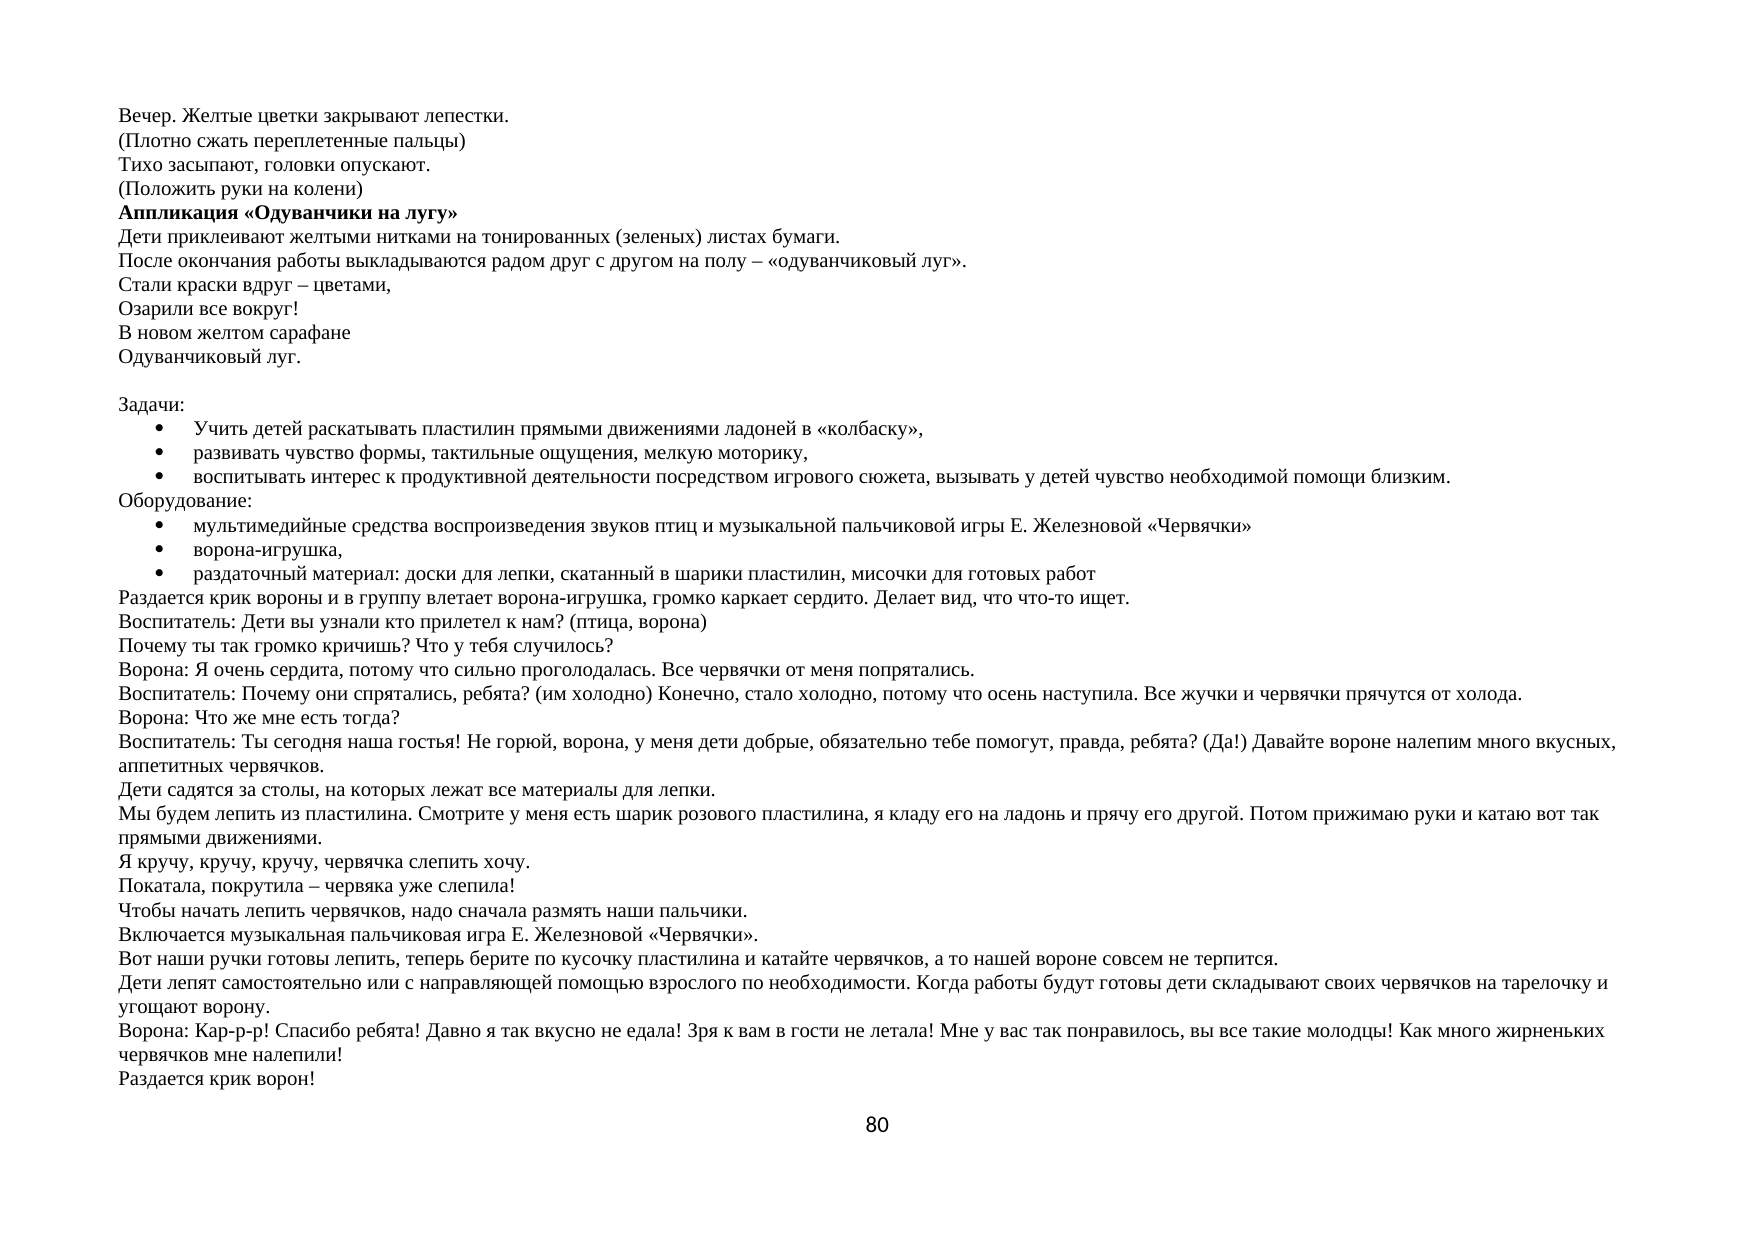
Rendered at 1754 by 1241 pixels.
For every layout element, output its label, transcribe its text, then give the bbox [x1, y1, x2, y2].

text Дети приклеивают желтыми нитками на тонированных (зеленых) листах бумаги. После окончания работы выкладываются радом друг с другом на полу – «одуванчиковый луг». [118, 224, 1636, 272]
text Мы будем лепить из пластилина. Смотрите у меня есть шарик розового пластилина, я кладу его на ладонь и прячу его другой. Потом прижимаю руки и катаю вот так прямыми движениями. [118, 801, 1636, 849]
list Учить детей раскатывать пластилин прямыми движениями ладоней в «колбаску», [156, 416, 1636, 440]
text Почему ты так громко кричишь? Что у тебя случилось? [118, 633, 1636, 657]
text Стали краски вдруг – цветами, Озарили все вокруг! В новом желтом сарафане Одуванчиковый луг. [118, 272, 1636, 368]
list развивать чувство формы, тактильные ощущения, мелкую моторику, [156, 440, 1636, 464]
text Покатала, покрутила – червяка уже слепила! [118, 873, 1636, 897]
list воспитывать интерес к продуктивной деятельности посредством игрового сюжета, вызывать у детей чувство необходимой помощи близким. [156, 464, 1636, 488]
text Ворона: Кар-р-р! Спасибо ребята! Давно я так вкусно не едала! Зря к вам в гости не летала! Мне у вас так понравилось, вы все такие молодцы! Как много жирненьких червячков мне налепили! [118, 1018, 1636, 1066]
text Воспитатель: Дети вы узнали кто прилетел к нам? (птица, ворона) [118, 609, 1636, 633]
text Ворона: Я очень сердита, потому что сильно проголодалась. Все червячки от меня попрятались. [118, 657, 1636, 681]
text Вечер. Желтые цветки закрывают лепестки. (Плотно сжать переплетенные пальцы) [118, 103, 1636, 152]
list мультимедийные средства воспроизведения звуков птиц и музыкальной пальчиковой игры Е. Железновой «Червячки» [156, 512, 1636, 537]
text Ворона: Что же мне есть тогда? [118, 705, 1636, 729]
list ворона-игрушка, [156, 537, 1636, 561]
text Дети садятся за столы, на которых лежат все материалы для лепки. [118, 777, 1636, 801]
text Аппликация «Одуванчики на лугу» [118, 200, 1636, 224]
list раздаточный материал: доски для лепки, скатанный в шарики пластилин, мисочки для готовых работ [156, 561, 1636, 585]
text Тихо засыпают, головки опускают. (Положить руки на колени) [118, 152, 1636, 200]
text Воспитатель: Почему они спрятались, ребята? (им холодно) Конечно, стало холодно, потому что осень наступила. Все жучки и червячки прячутся от холода. [118, 681, 1636, 705]
text Дети лепят самостоятельно или с направляющей помощью взрослого по необходимости. Когда работы будут готовы дети складывают своих червячков на тарелочку и угощают ворону. [118, 970, 1636, 1018]
text Чтобы начать лепить червячков, надо сначала размять наши пальчики. [118, 897, 1636, 922]
text Включается музыкальная пальчиковая игра Е. Железновой «Червячки». [118, 922, 1636, 946]
text Задачи: [118, 392, 1636, 416]
text Оборудование: [118, 488, 1636, 512]
text Вот наши ручки готовы лепить, теперь берите по кусочку пластилина и катайте червячков, а то нашей вороне совсем не терпится. [118, 946, 1636, 970]
text Раздается крик вороны и в группу влетает ворона-игрушка, громко каркает сердито. Делает вид, что что-то ищет. [118, 585, 1636, 609]
text Раздается крик ворон! [118, 1066, 1636, 1090]
text Я кручу, кручу, кручу, червячка слепить хочу. [118, 849, 1636, 873]
text Воспитатель: Ты сегодня наша гостья! Не горюй, ворона, у меня дети добрые, обязательно тебе помогут, правда, ребята? (Да!) Давайте вороне налепим много вкусных, аппетитных червячков. [118, 729, 1636, 777]
